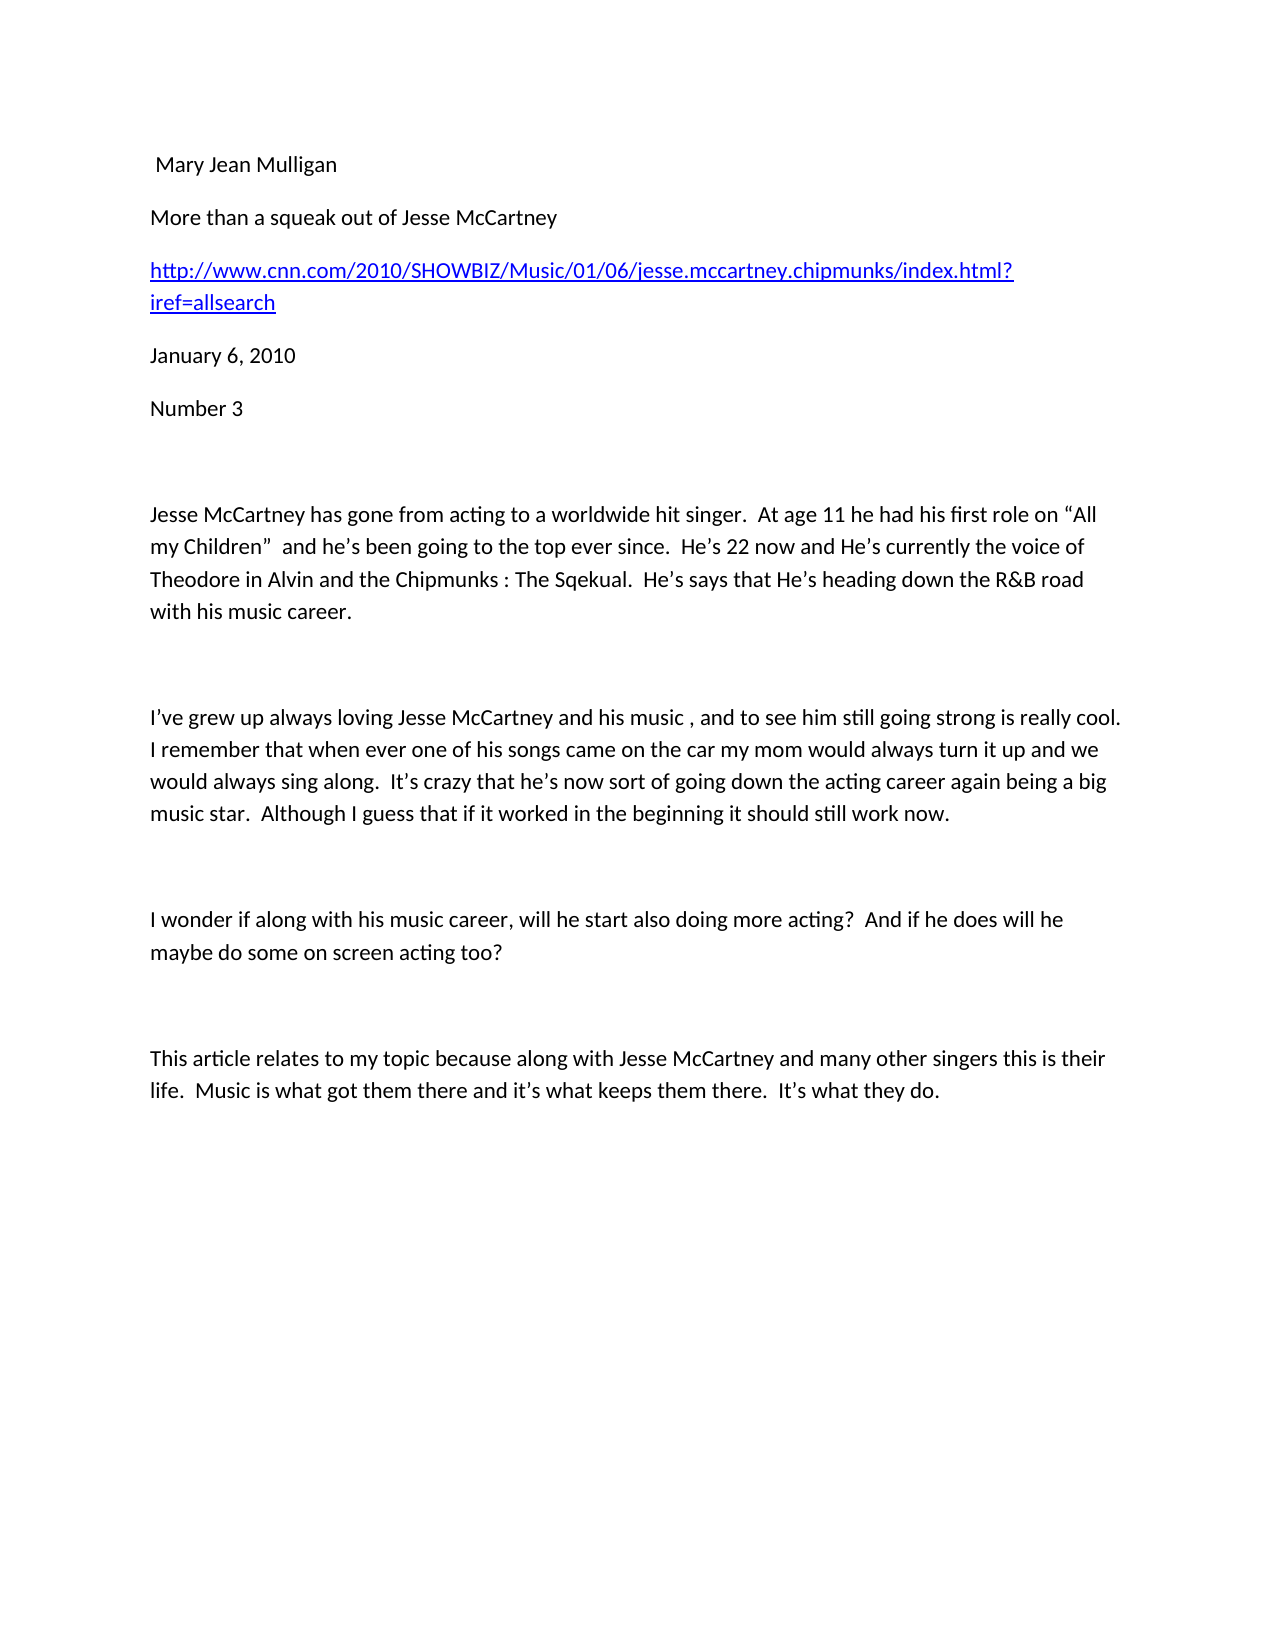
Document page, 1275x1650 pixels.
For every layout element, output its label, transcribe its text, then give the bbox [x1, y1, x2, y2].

text http://www.cnn.com/2010/SHOWBIZ/Music/01/06/jesse.mccartney.chipmunks/index.html?iref=allsearch [150, 256, 1125, 316]
text January 6, 2010 [150, 341, 1125, 369]
text Mary Jean Mulligan [150, 150, 1125, 178]
text This article relates to my topic because along with Jesse McCartney and many other singers this is their life. Music is what got them there and it’s what keeps them there. It’s what they do. [150, 1044, 1125, 1104]
text I’ve grew up always loving Jesse McCartney and his music , and to see him still going strong is really cool. I remember that when ever one of his songs came on the car my mom would always turn it up and we would always sing along. It’s crazy that he’s now sort of going down the acting career again being a big music star. Although I guess that if it worked in the beginning it should still work now. [150, 703, 1125, 827]
text Jesse McCartney has gone from acting to a worldwide hit singer. At age 11 he had his first role on “All my Children” and he’s been going to the top ever since. He’s 22 now and He’s currently the voice of Theodore in Alvin and the Chipmunks : The Sqekual. He’s says that He’s heading down the R&B road with his music career. [150, 500, 1125, 625]
text More than a squeak out of Jesse McCartney [150, 203, 1125, 231]
text I wonder if along with his music career, will he start also doing more acting? And if he does will he maybe do some on screen acting too? [150, 906, 1125, 966]
text Number 3 [150, 394, 1125, 422]
